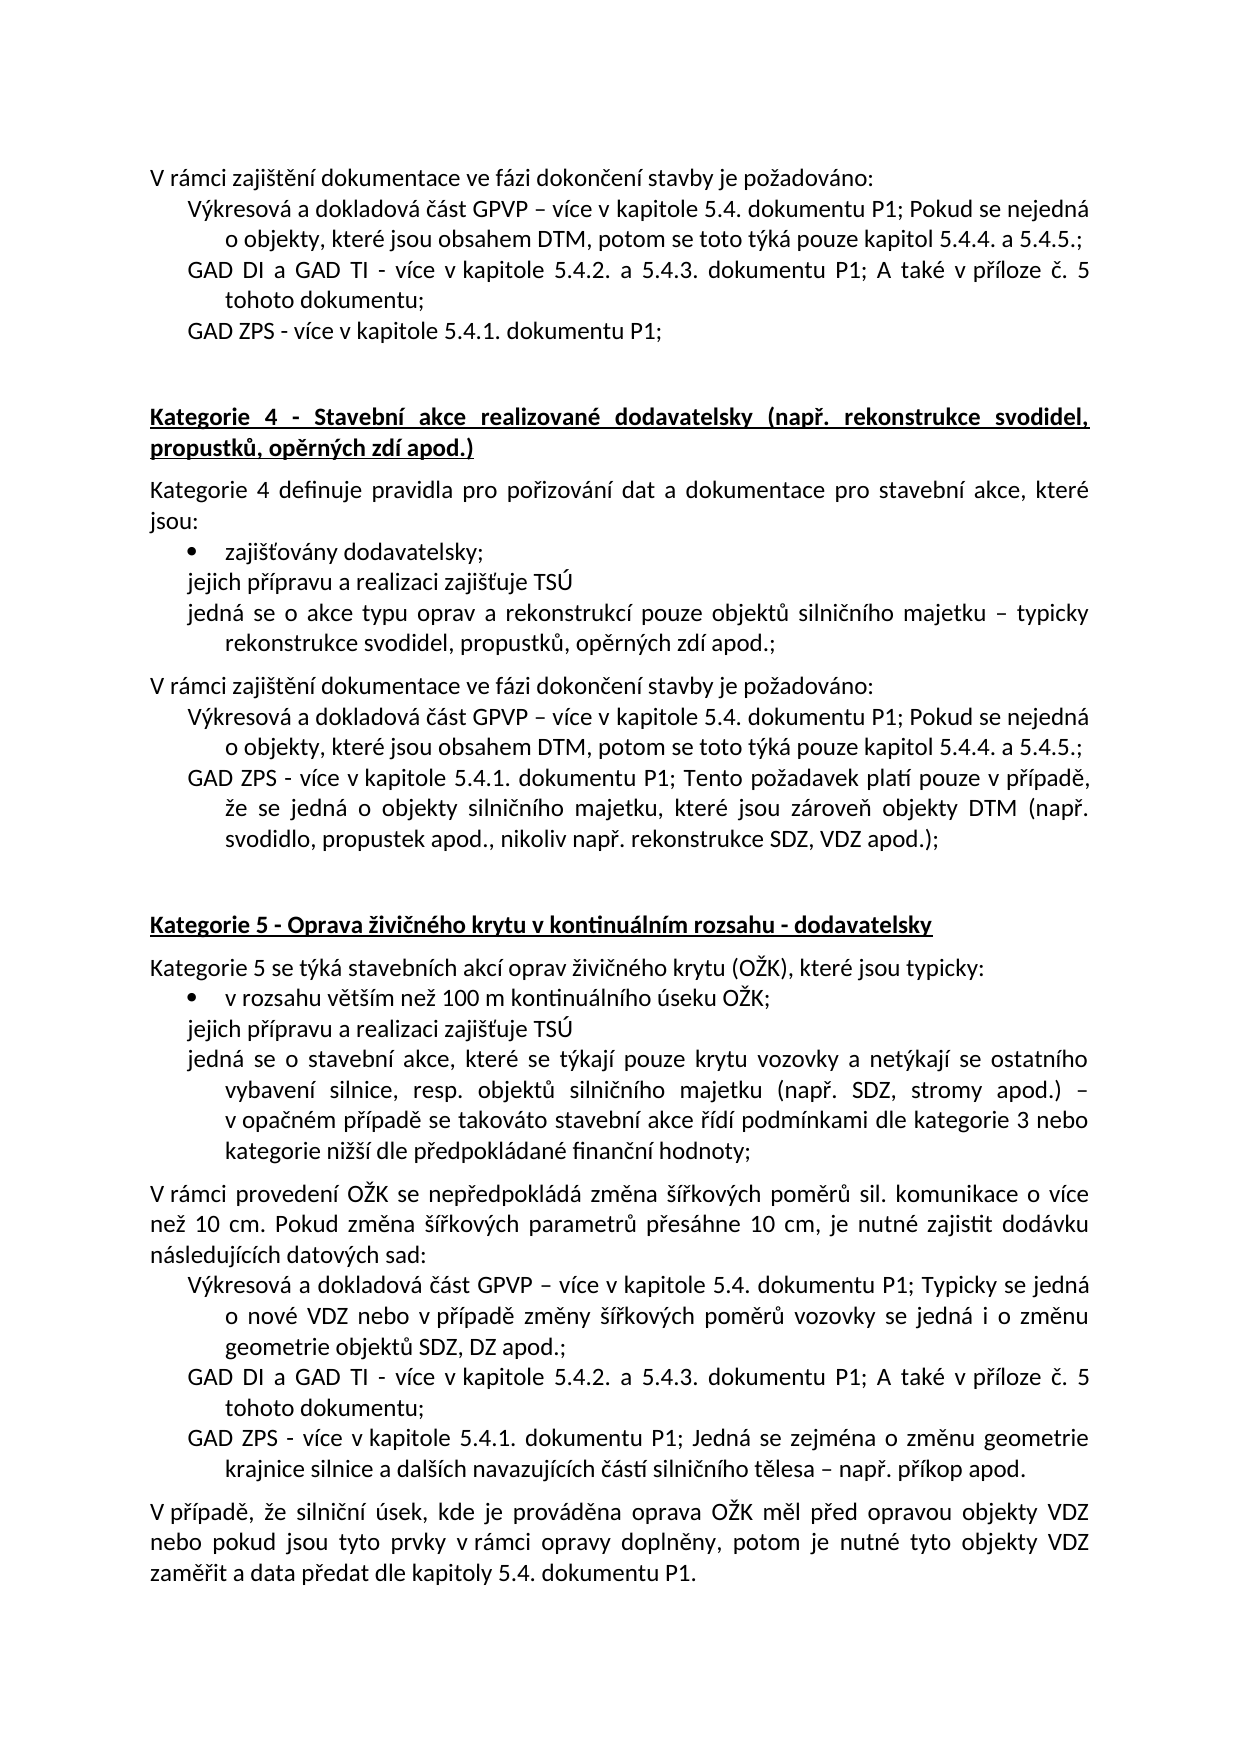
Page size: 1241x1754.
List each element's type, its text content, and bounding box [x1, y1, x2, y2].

list Výkresová a dokladová část GPVP – více v kapitole 5.4. dokumentu P1; Typicky se jedná o nové VDZ nebo v případě změny šířkových poměrů vozovky se jedná i o změnu geometrie objektů SDZ, DZ apod.; [187, 1270, 1090, 1361]
list jedná se o stavební akce, které se týkají pouze krytu vozovky a netýkají se ostatního vybavení silnice, resp. objektů silničního majetku (např. SDZ, stromy apod.) – v opačném případě se takováto stavební akce řídí podmínkami dle kategorie 3 nebo kategorie nižší dle předpokládané finanční hodnoty; [187, 1043, 1090, 1166]
text Kategorie 4 - Stavební akce realizované dodavatelsky (např. rekonstrukce svodidel, propustků, opěrných zdí apod.) [150, 401, 1090, 427]
list GAD DI a GAD TI - více v kapitole 5.4.2. a 5.4.3. dokumentu P1; A také v příloze č. 5 tohoto dokumentu; [187, 254, 1090, 315]
list GAD ZPS - více v kapitole 5.4.1. dokumentu P1; Jedná se zejména o změnu geometrie krajnice silnice a dalších navazujících částí silničního tělesa – např. příkop apod. [187, 1422, 1090, 1483]
list Výkresová a dokladová část GPVP – více v kapitole 5.4. dokumentu P1; Pokud se nejedná o objekty, které jsou obsahem DTM, potom se toto týká pouze kapitol 5.4.4. a 5.4.5.; [187, 193, 1090, 254]
list GAD ZPS - více v kapitole 5.4.1. dokumentu P1; [187, 315, 1090, 346]
text Kategorie 4 definuje pravidla pro pořizování dat a dokumentace pro stavební akce, které jsou: [150, 475, 1090, 536]
list zajišťovány dodavatelsky; [187, 536, 1090, 566]
text Kategorie 5 - Oprava živičného krytu v kontinuálním rozsahu - dodavatelsky [150, 909, 1090, 939]
list GAD ZPS - více v kapitole 5.4.1. dokumentu P1; Tento požadavek platí pouze v případě, že se jedná o objekty silničního majetku, které jsou zároveň objekty DTM (např. svodidlo, propustek apod., nikoliv např. rekonstrukce SDZ, VDZ apod.); [187, 762, 1090, 853]
list GAD DI a GAD TI - více v kapitole 5.4.2. a 5.4.3. dokumentu P1; A také v příloze č. 5 tohoto dokumentu; [187, 1361, 1090, 1422]
list jedná se o akce typu oprav a rekonstrukcí pouze objektů silničního majetku – typicky rekonstrukce svodidel, propustků, opěrných zdí apod.; [187, 597, 1090, 658]
text V rámci provedení OŽK se nepředpokládá změna šířkových poměrů sil. komunikace o více než 10 cm. Pokud změna šířkových parametrů přesáhne 10 cm, je nutné zajistit dodávku následujících datových sad: [150, 1178, 1090, 1270]
text V rámci zajištění dokumentace ve fázi dokončení stavby je požadováno: [150, 670, 1090, 701]
list jejich přípravu a realizaci zajišťuje TSÚ [187, 566, 1090, 597]
text V rámci zajištění dokumentace ve fázi dokončení stavby je požadováno: [150, 162, 1090, 193]
list v rozsahu větším než 100 m kontinuálního úseku OŽK; [187, 982, 1090, 1013]
text Kategorie 5 se týká stavebních akcí oprav živičného krytu (OŽK), které jsou typicky: [150, 952, 1090, 982]
list jejich přípravu a realizaci zajišťuje TSÚ [187, 1013, 1090, 1043]
text Kategorie 4 - Stavební akce realizované dodavatelsky (např. rekonstrukce svodidel, propustků, opěrných zdí apod.) [150, 429, 1090, 462]
text V případě, že silniční úsek, kde je prováděna oprava OŽK měl před opravou objekty VDZ nebo pokud jsou tyto prvky v rámci opravy doplněny, potom je nutné tyto objekty VDZ zaměřit a data předat dle kapitoly 5.4. dokumentu P1. [150, 1496, 1090, 1587]
list Výkresová a dokladová část GPVP – více v kapitole 5.4. dokumentu P1; Pokud se nejedná o objekty, které jsou obsahem DTM, potom se toto týká pouze kapitol 5.4.4. a 5.4.5.; [187, 701, 1090, 762]
